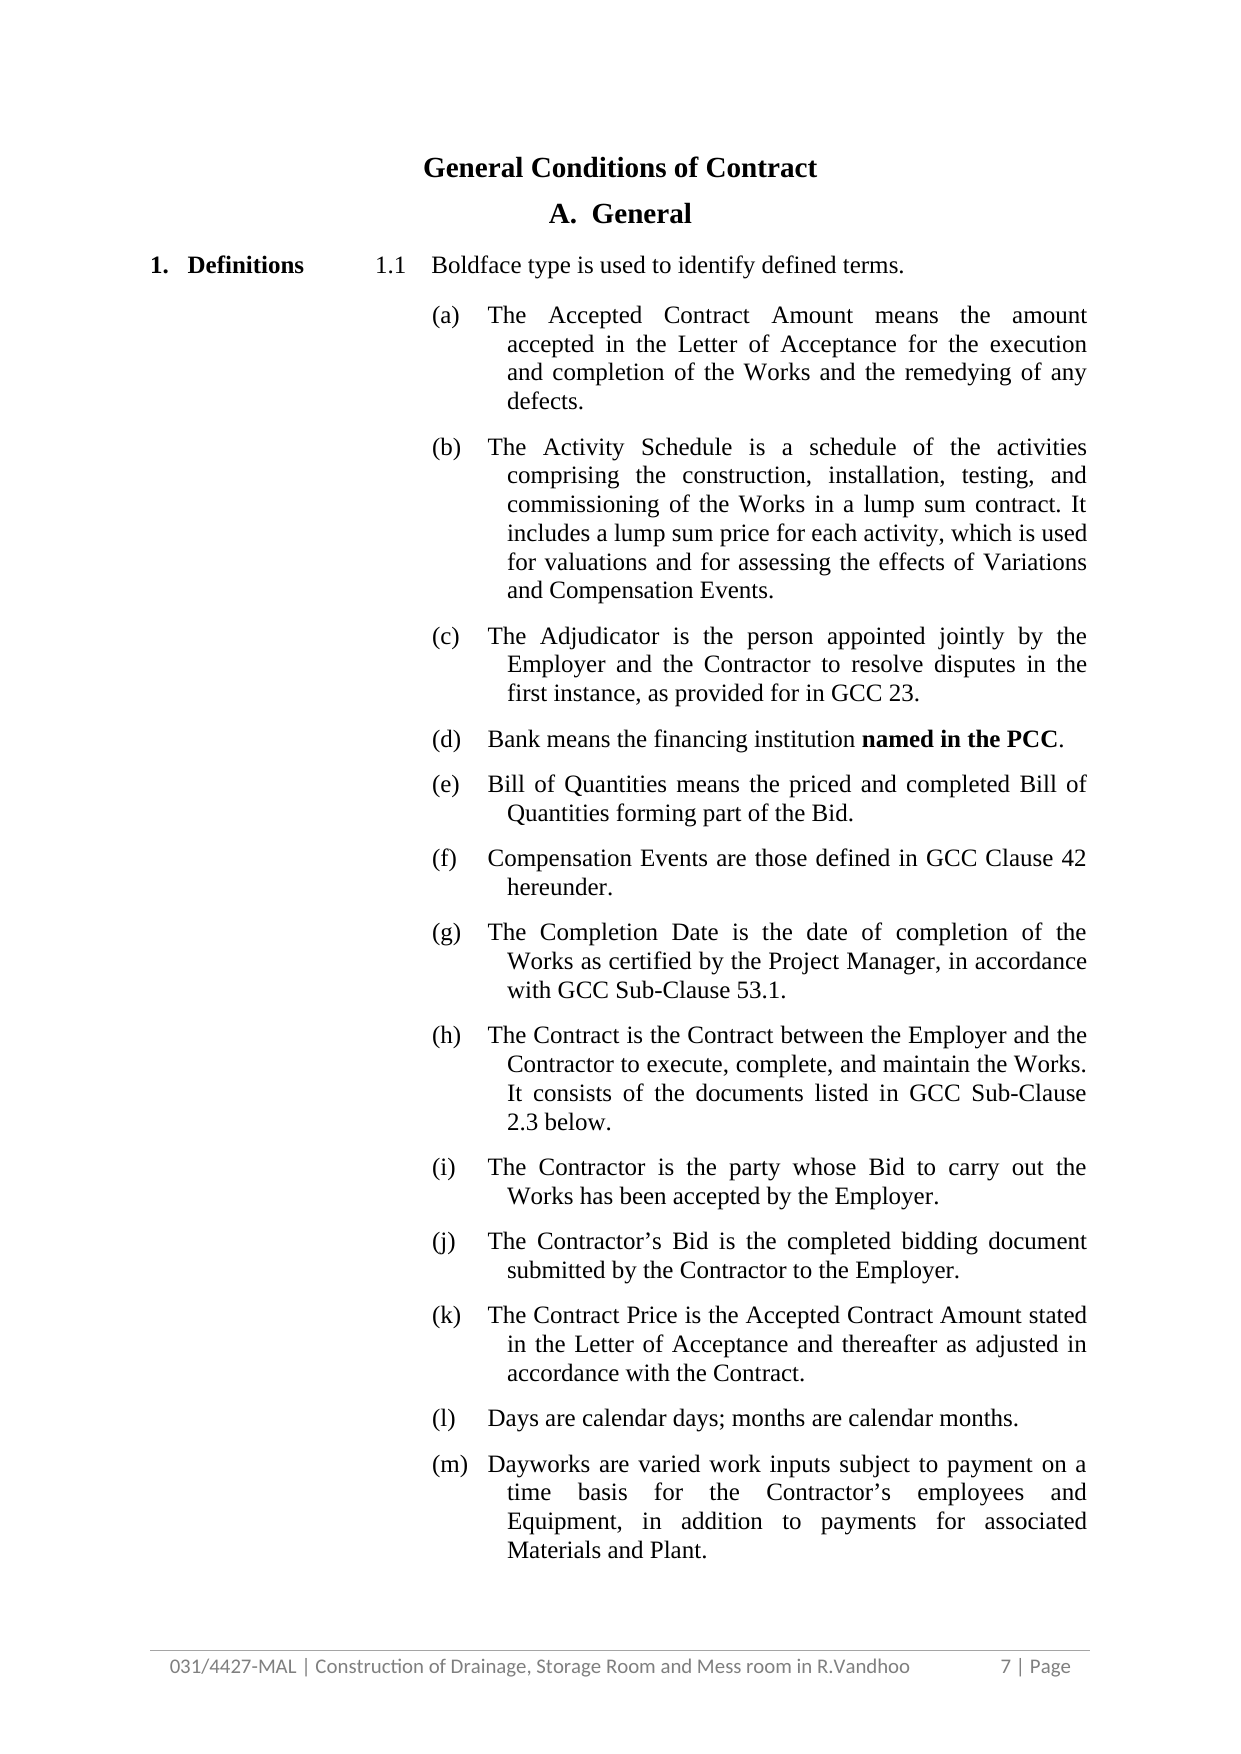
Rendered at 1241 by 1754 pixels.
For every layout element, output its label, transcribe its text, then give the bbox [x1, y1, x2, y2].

text General Conditions of Contract [150, 150, 1090, 183]
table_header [364, 250, 1091, 1580]
table_header Definitions [139, 250, 364, 1580]
text A. General [150, 196, 1090, 229]
